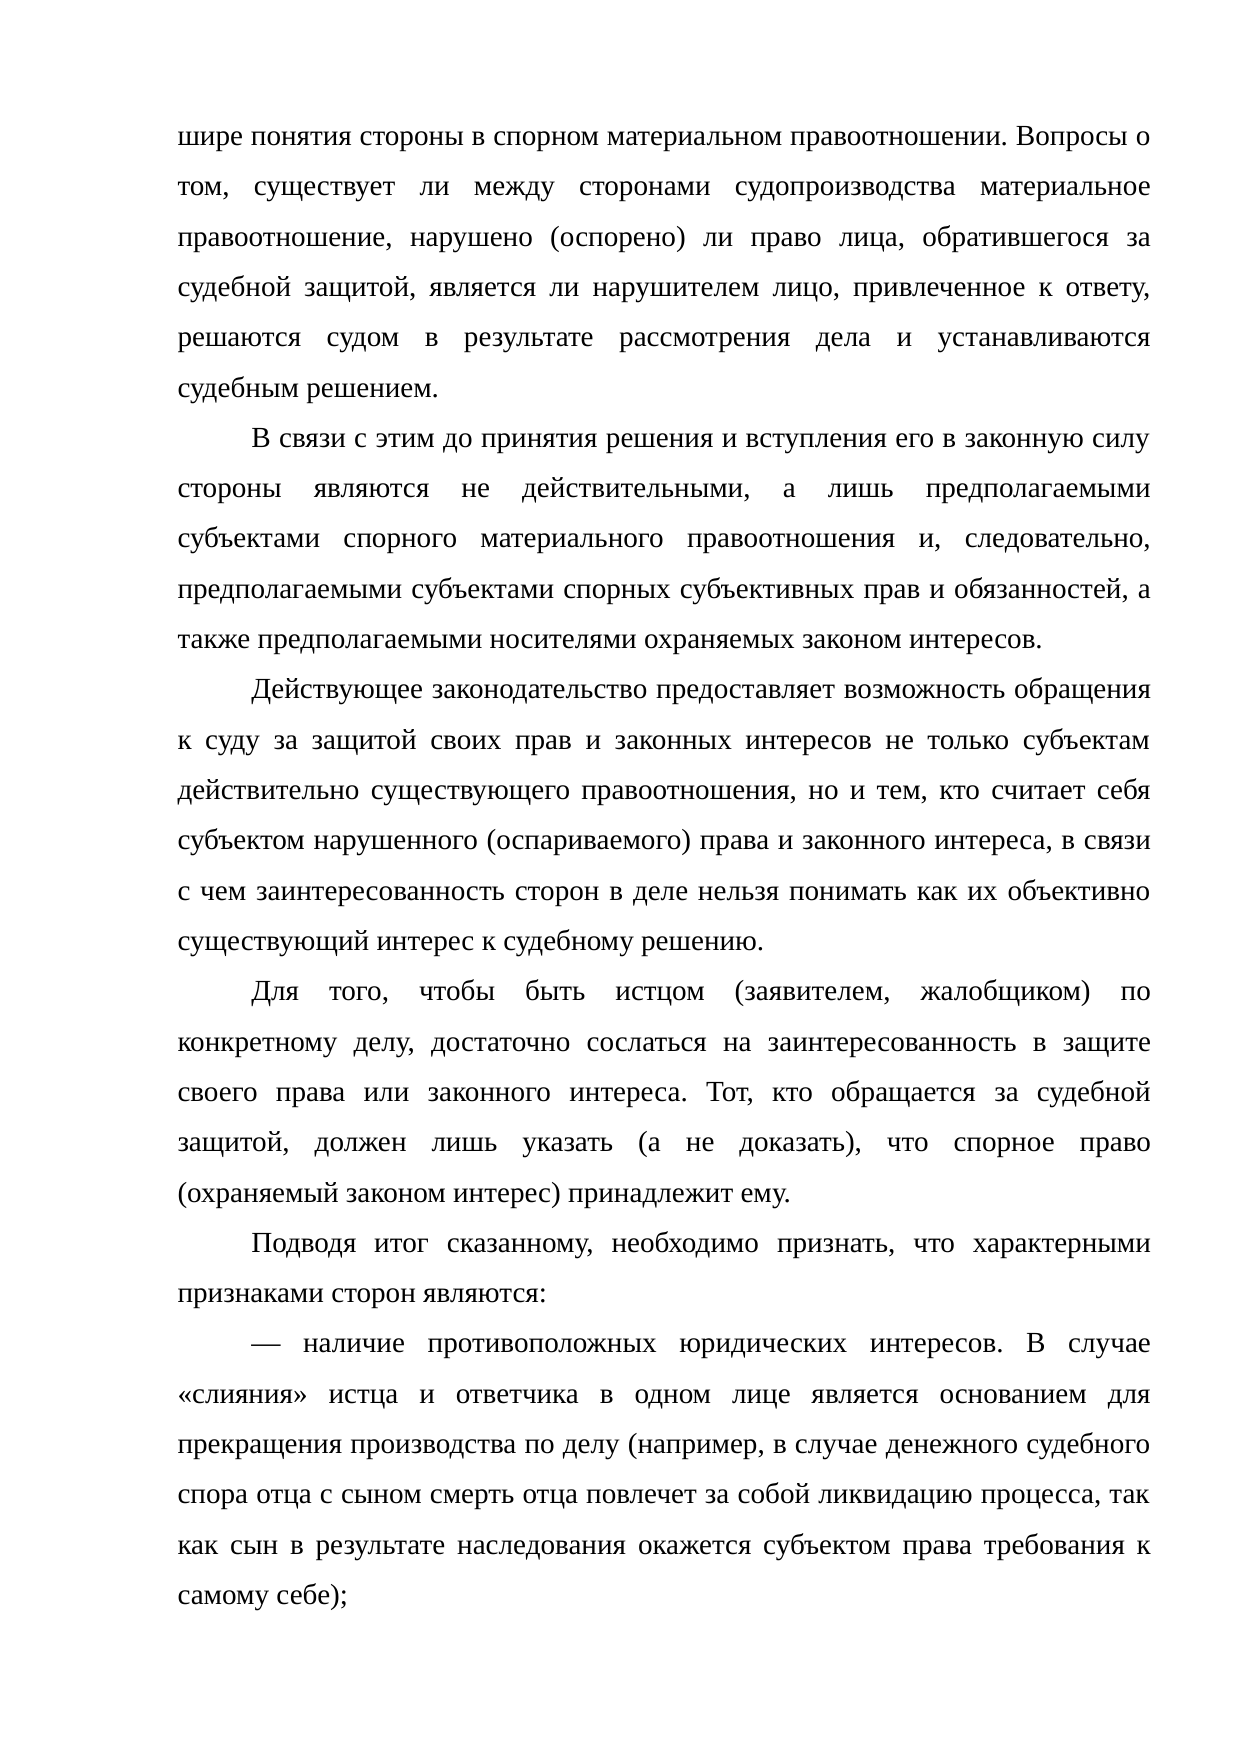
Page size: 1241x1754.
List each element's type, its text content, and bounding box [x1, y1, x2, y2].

text Подводя итог сказанному, необходимо признать, что характерными признаками сторон являются: [177, 1225, 1152, 1309]
text Действующее законодательство предоставляет возможность обращения к суду за защитой своих прав и законных интересов не только субъектам действительно существующего правоотношения, но и тем, кто считает себя субъектом нарушенного (оспариваемого) права и законного интереса, в связи с чем заинтересованность сторон в деле нельзя понимать как их объективно существующий интерес к судебному решению. [177, 672, 1152, 957]
text — наличие противоположных юридических интересов. В случае «слияния» истца и ответчика в одном лице является основанием для прекращения производства по делу (например, в случае денежного судебного спора отца с сыном смерть отца повлечет за собой ликвидацию процесса, так как сын в результате наследования окажется субъектом права требования к самому себе); [177, 1326, 1152, 1611]
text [177, 118, 1152, 403]
text В связи с этим до принятия решения и вступления его в законную силу стороны являются не действительными, а лишь предполагаемыми субъектами спорного материального правоотношения и, следовательно, предполагаемыми субъектами спорных субъективных прав и обязанностей, а также предполагаемыми носителями охраняемых законом интересов. [177, 420, 1152, 655]
text Для того, чтобы быть истцом (заявителем, жалобщиком) по конкретному делу, достаточно сослаться на заинтересованность в защите своего права или законного интереса. Тот, кто обращается за судебной защитой, должен лишь указать (а не доказать), что спорное право (охраняемый законом интерес) принадлежит ему. [177, 973, 1152, 1208]
